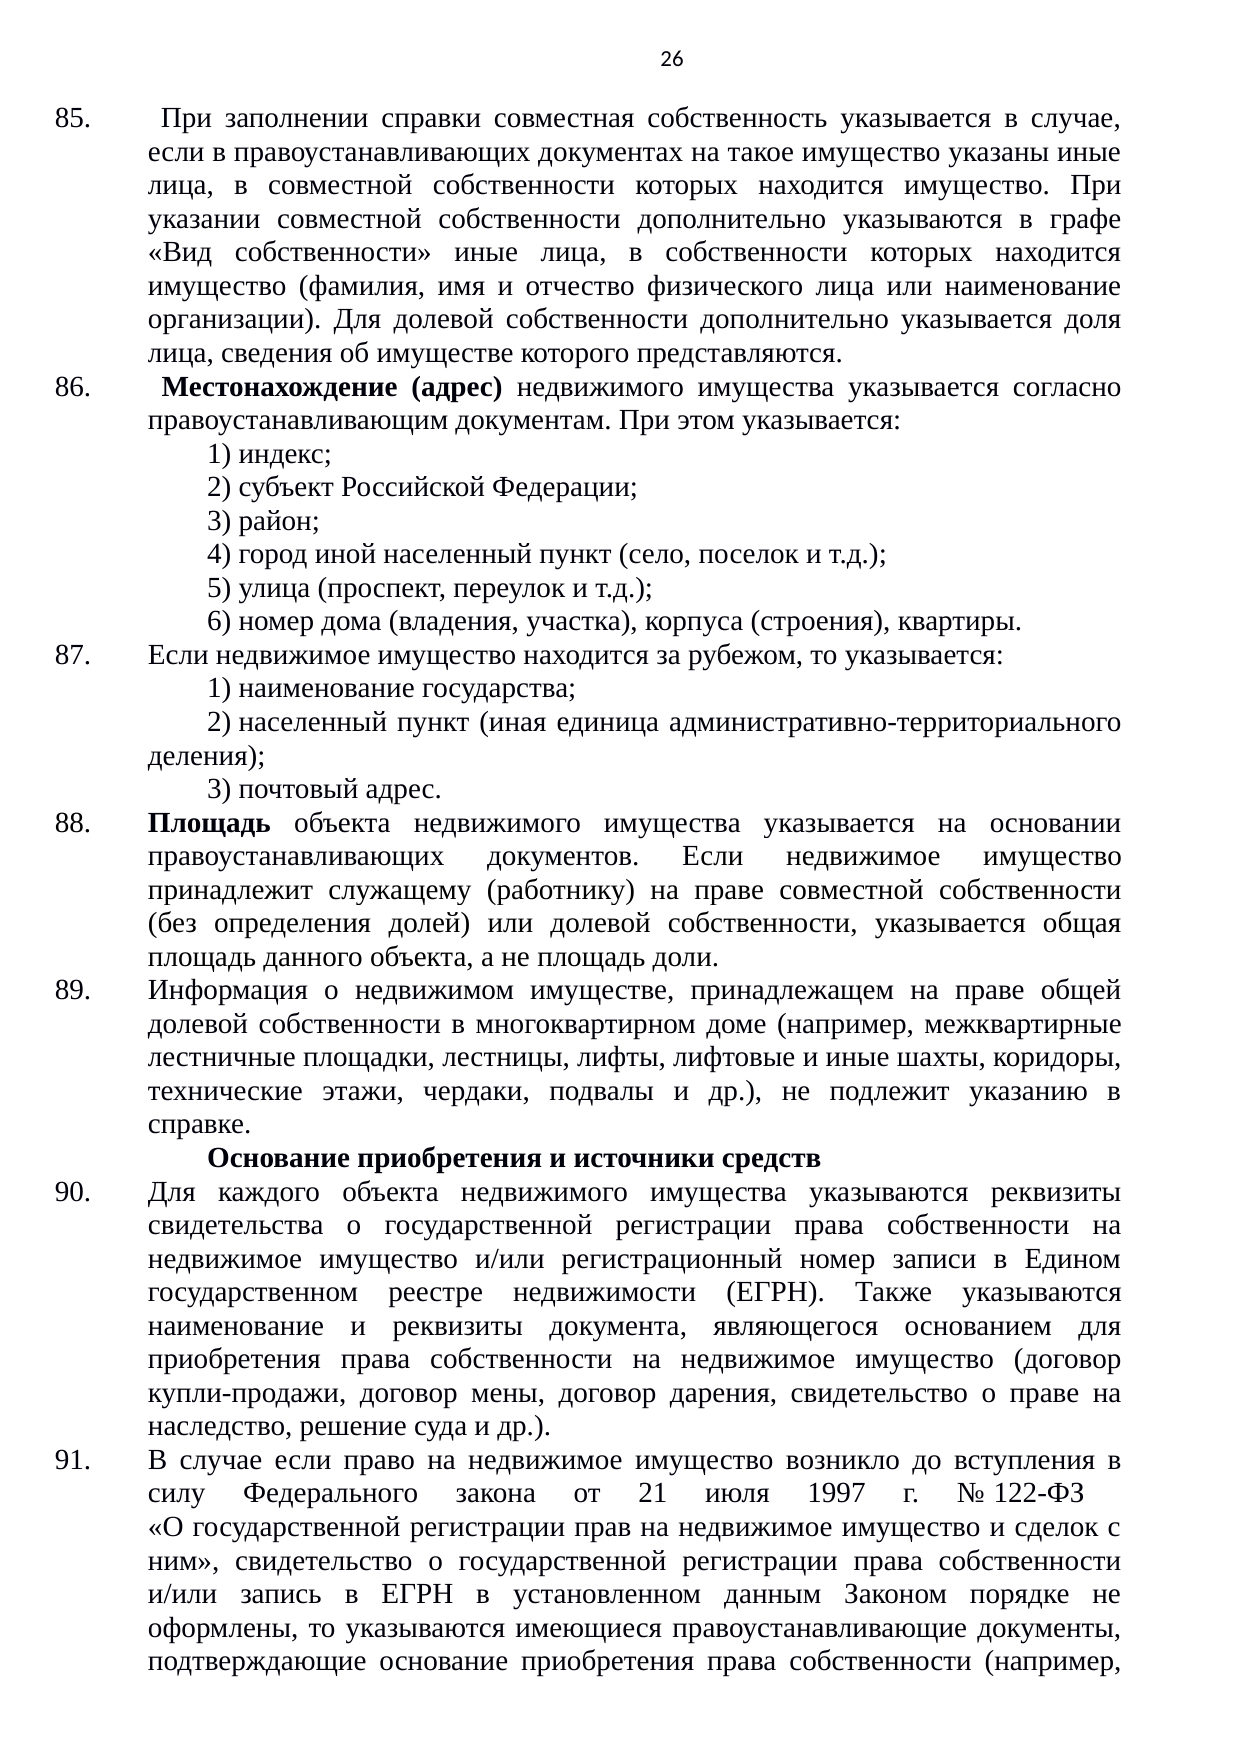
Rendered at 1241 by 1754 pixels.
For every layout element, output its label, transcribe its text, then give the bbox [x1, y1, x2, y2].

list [73, 1442, 1122, 1677]
list Основание приобретения и источники средств [148, 1140, 1122, 1174]
text 4) город иной населенный пункт (село, поселок и т.д.); [148, 536, 1122, 570]
text 3) почтовый адрес. [148, 771, 1122, 805]
list Площадь объекта недвижимого имущества указывается на основании правоустанавливающих документов. Если недвижимое имущество принадлежит служащему (работнику) на праве совместной собственности (без определения долей) или долевой собственности, указывается общая площадь данного объекта, а не площадь доли. [73, 805, 1122, 972]
text 1) индекс; [148, 436, 1122, 469]
list Информация о недвижимом имуществе, принадлежащем на праве общей долевой собственности в многоквартирном доме (например, межквартирные лестничные площадки, лестницы, лифты, лифтовые и иные шахты, коридоры, технические этажи, чердаки, подвалы и др.), не подлежит указанию в справке. [73, 972, 1122, 1140]
text 1) наименование государства; [148, 671, 1122, 704]
text 2) субъект Российской Федерации; [148, 469, 1122, 503]
list Для каждого объекта недвижимого имущества указываются реквизиты свидетельства о государственной регистрации права собственности на недвижимое имущество и/или регистрационный номер записи в Едином государственном реестре недвижимости (ЕГРН). Также указываются наименование и реквизиты документа, являющегося основанием для приобретения права собственности на недвижимое имущество (договор купли-продажи, договор мены, договор дарения, свидетельство о праве на наследство, решение суда и др.). [73, 1174, 1122, 1442]
text 2) населенный пункт (иная единица административно-территориального деления); [148, 704, 1122, 771]
text 3) район; [148, 503, 1122, 536]
list Местонахождение (адрес) недвижимого имущества указывается согласно правоустанавливающим документам. При этом указывается: [73, 369, 1122, 436]
list Если недвижимое имущество находится за рубежом, то указывается: [73, 637, 1122, 671]
list При заполнении справки совместная собственность указывается в случае, если в правоустанавливающих документах на такое имущество указаны иные лица, в совместной собственности которых находится имущество. При указании совместной собственности дополнительно указываются в графе «Вид собственности» иные лица, в собственности которых находится имущество (фамилия, имя и отчество физического лица или наименование организации). Для долевой собственности дополнительно указывается доля лица, сведения об имуществе которого представляются. [73, 100, 1122, 369]
text 5) улица (проспект, переулок и т.д.); [148, 570, 1122, 603]
text 6) номер дома (владения, участка), корпуса (строения), квартиры. [148, 603, 1122, 637]
